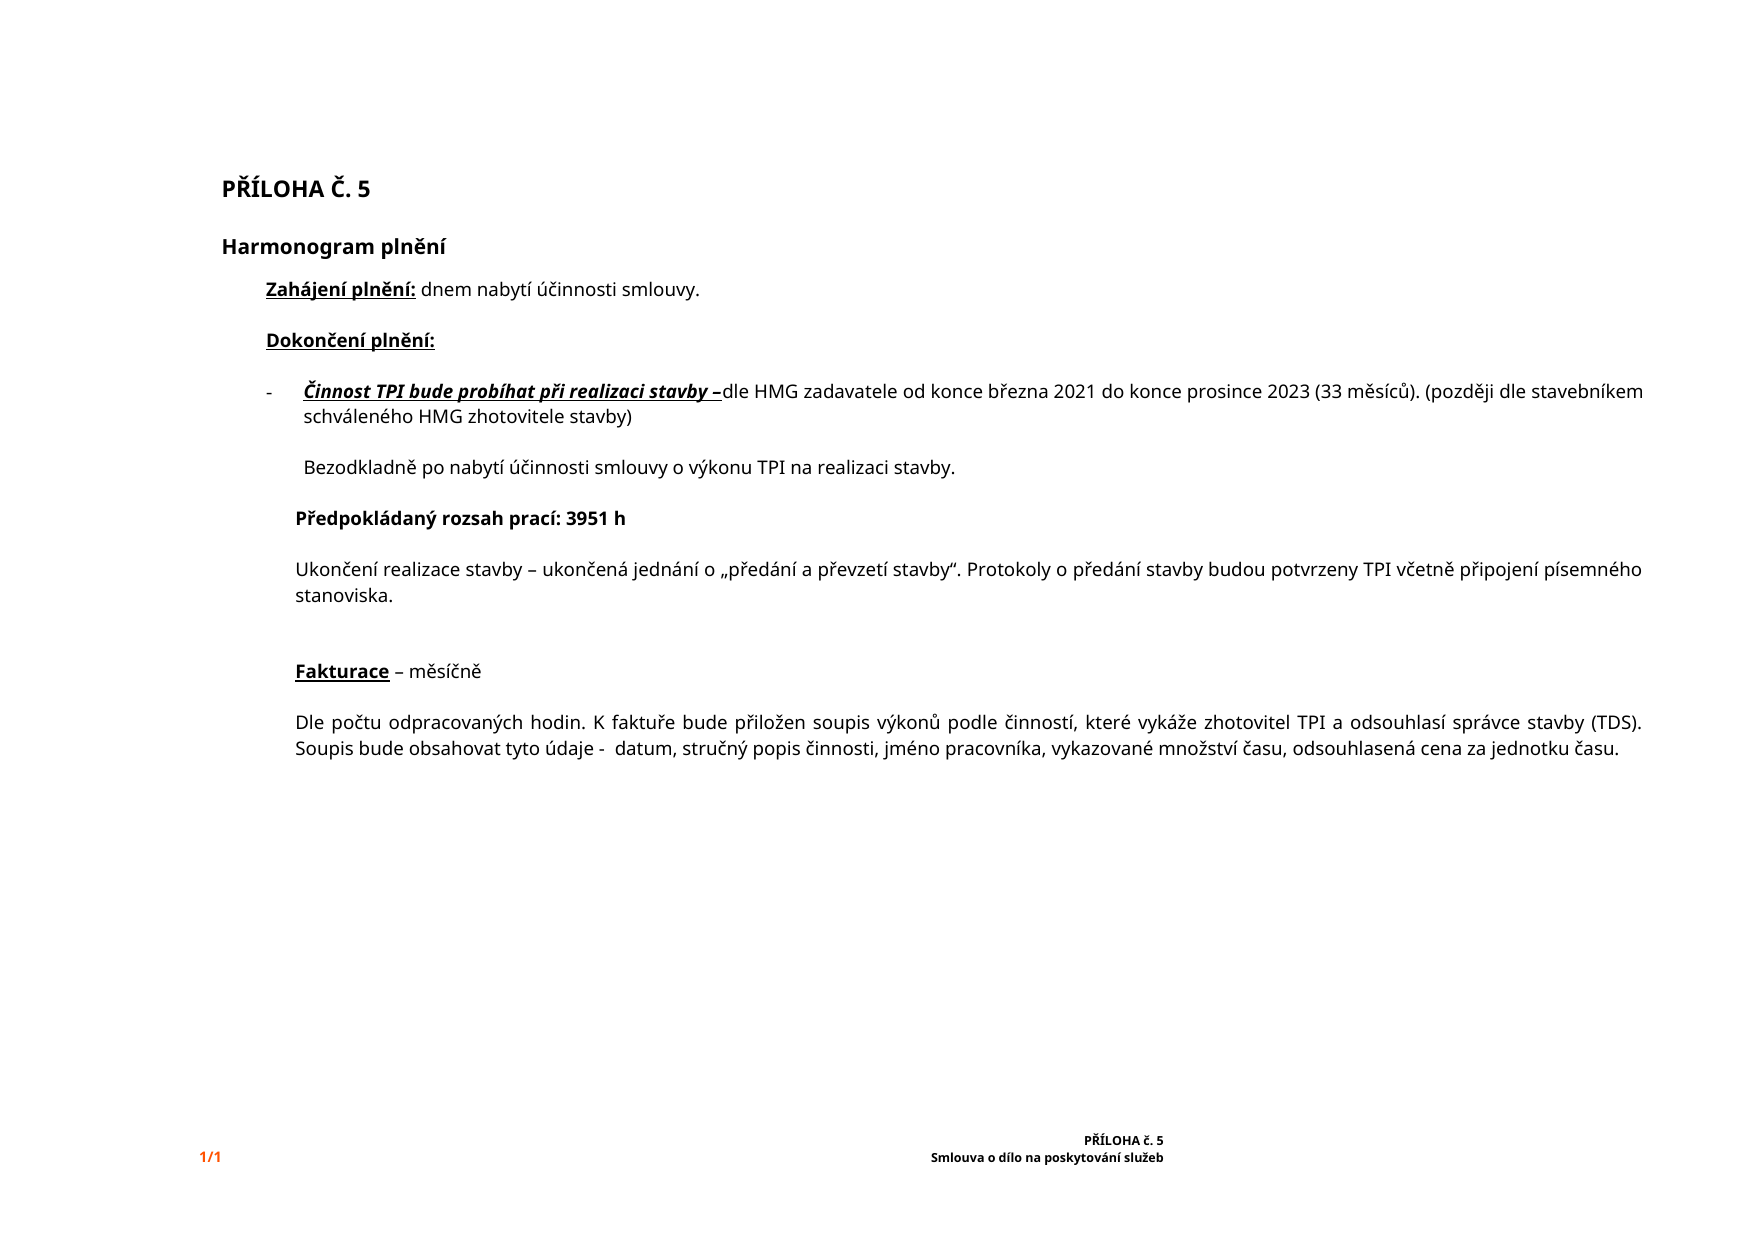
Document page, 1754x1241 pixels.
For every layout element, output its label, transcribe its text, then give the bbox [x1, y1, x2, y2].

text Harmonogram plnění [221, 232, 1645, 261]
text Příloha č. 5 [221, 173, 1645, 204]
text Dle počtu odpracovaných hodin. K faktuře bude přiložen soupis výkonů podle činností, které vykáže zhotovitel TPI a odsouhlasí správce stavby (TDS). Soupis bude obsahovat tyto údaje - datum, stručný popis činnosti, jméno pracovníka, vykazované množství času, odsouhlasená cena za jednotku času. [295, 710, 1645, 761]
text Zahájení plnění: dnem nabytí účinnosti smlouvy. [266, 276, 1645, 301]
text Bezodkladně po nabytí účinnosti smlouvy o výkonu TPI na realizaci stavby. [303, 454, 1645, 480]
text Předpokládaný rozsah prací: 3951 h [223, 506, 1645, 531]
list Činnost TPI bude probíhat při realizaci stavby –dle HMG zadavatele od konce března 2021 do konce prosince 2023 (33 měsíců). (později dle stavebníkem schváleného HMG zhotovitele stavby) [266, 378, 1645, 429]
text Dokončení plnění: [266, 327, 1645, 352]
text Ukončení realizace stavby – ukončená jednání o „předání a převzetí stavby“. Protokoly o předání stavby budou potvrzeny TPI včetně připojení písemného stanoviska. [295, 557, 1645, 608]
text Fakturace – měsíčně [221, 659, 1645, 684]
